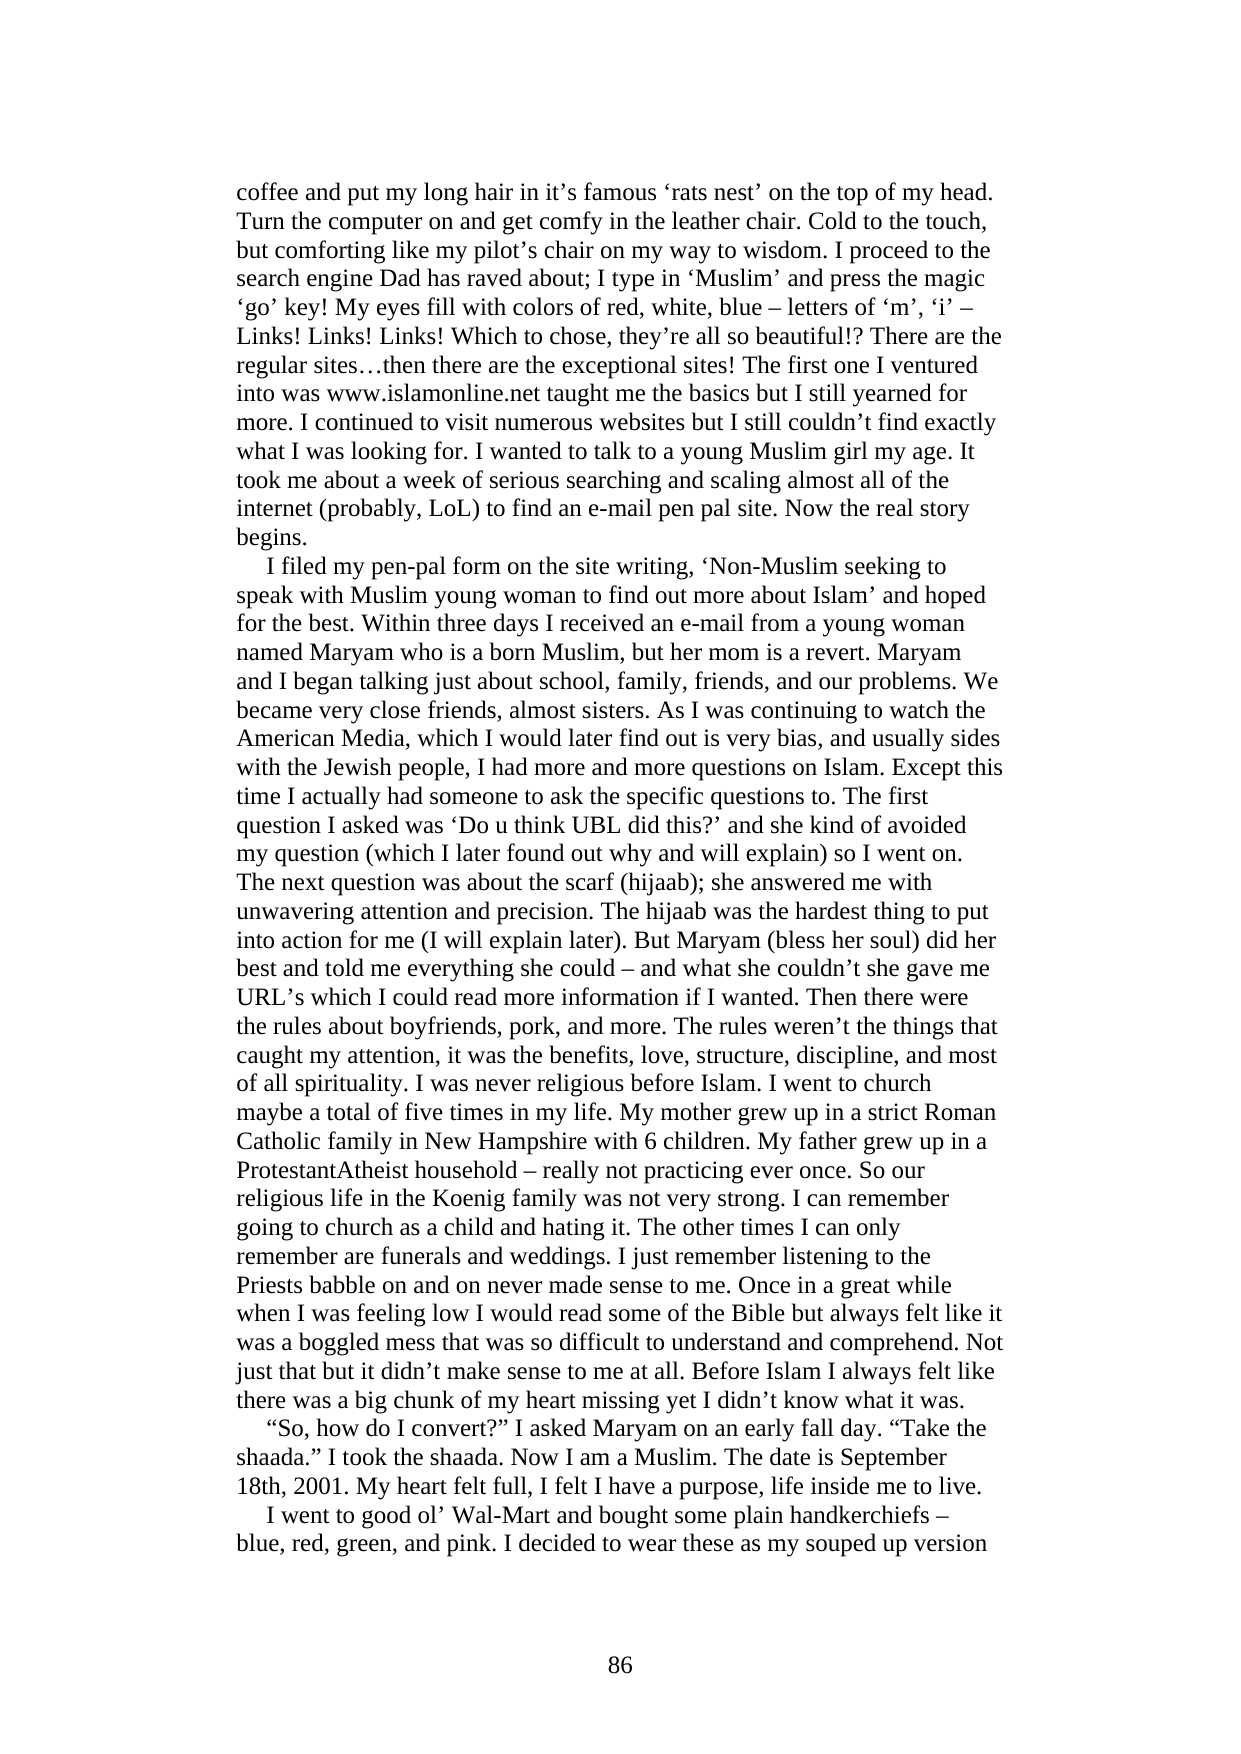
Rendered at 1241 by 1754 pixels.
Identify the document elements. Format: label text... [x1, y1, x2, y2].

text “So, how do I convert?” I asked Maryam on an early fall day. “Take the shaada.” I took the shaada. Now I am a Muslim. The date is September 18th, 2001. My heart felt full, I felt I have a purpose, life inside me to live. [236, 1413, 1004, 1500]
text I filed my pen-pal form on the site writing, ‘Non-Muslim seeking to speak with Muslim young woman to find out more about Islam’ and hoped for the best. Within three days I received an e-mail from a young woman named Maryam who is a born Muslim, but her mom is a revert. Maryam and I began talking just about school, family, friends, and our problems. We became very close friends, almost sisters. As I was continuing to watch the American Media, which I would later find out is very bias, and usually sides with the Jewish people, I had more and more questions on Islam. Except this time I actually had someone to ask the specific questions to. The first question I asked was ‘Do u think UBL did this?’ and she kind of avoided my question (which I later found out why and will explain) so I went on. The next question was about the scarf (hijaab); she answered me with unwavering attention and precision. The hijaab was the hardest thing to put into action for me (I will explain later). But Maryam (bless her soul) did her best and told me everything she could – and what she couldn’t she gave me URL’s which I could read more information if I wanted. Then there were the rules about boyfriends, pork, and more. The rules weren’t the things that caught my attention, it was the benefits, love, structure, discipline, and most of all spirituality. I was never religious before Islam. I went to church maybe a total of five times in my life. My mother grew up in a strict Roman Catholic family in New Hampshire with 6 children. My father grew up in a ProtestantAtheist household – really not practicing ever once. So our religious life in the Koenig family was not very strong. I can remember going to church as a child and hating it. The other times I can only remember are funerals and weddings. I just remember listening to the Priests babble on and on never made sense to me. Once in a great while when I was feeling low I would read some of the Bible but always felt like it was a boggled mess that was so difficult to understand and comprehend. Not just that but it didn’t make sense to me at all. Before Islam I always felt like there was a big chunk of my heart missing yet I didn’t know what it was. [236, 551, 1004, 1413]
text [236, 1500, 1004, 1557]
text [236, 177, 1004, 551]
